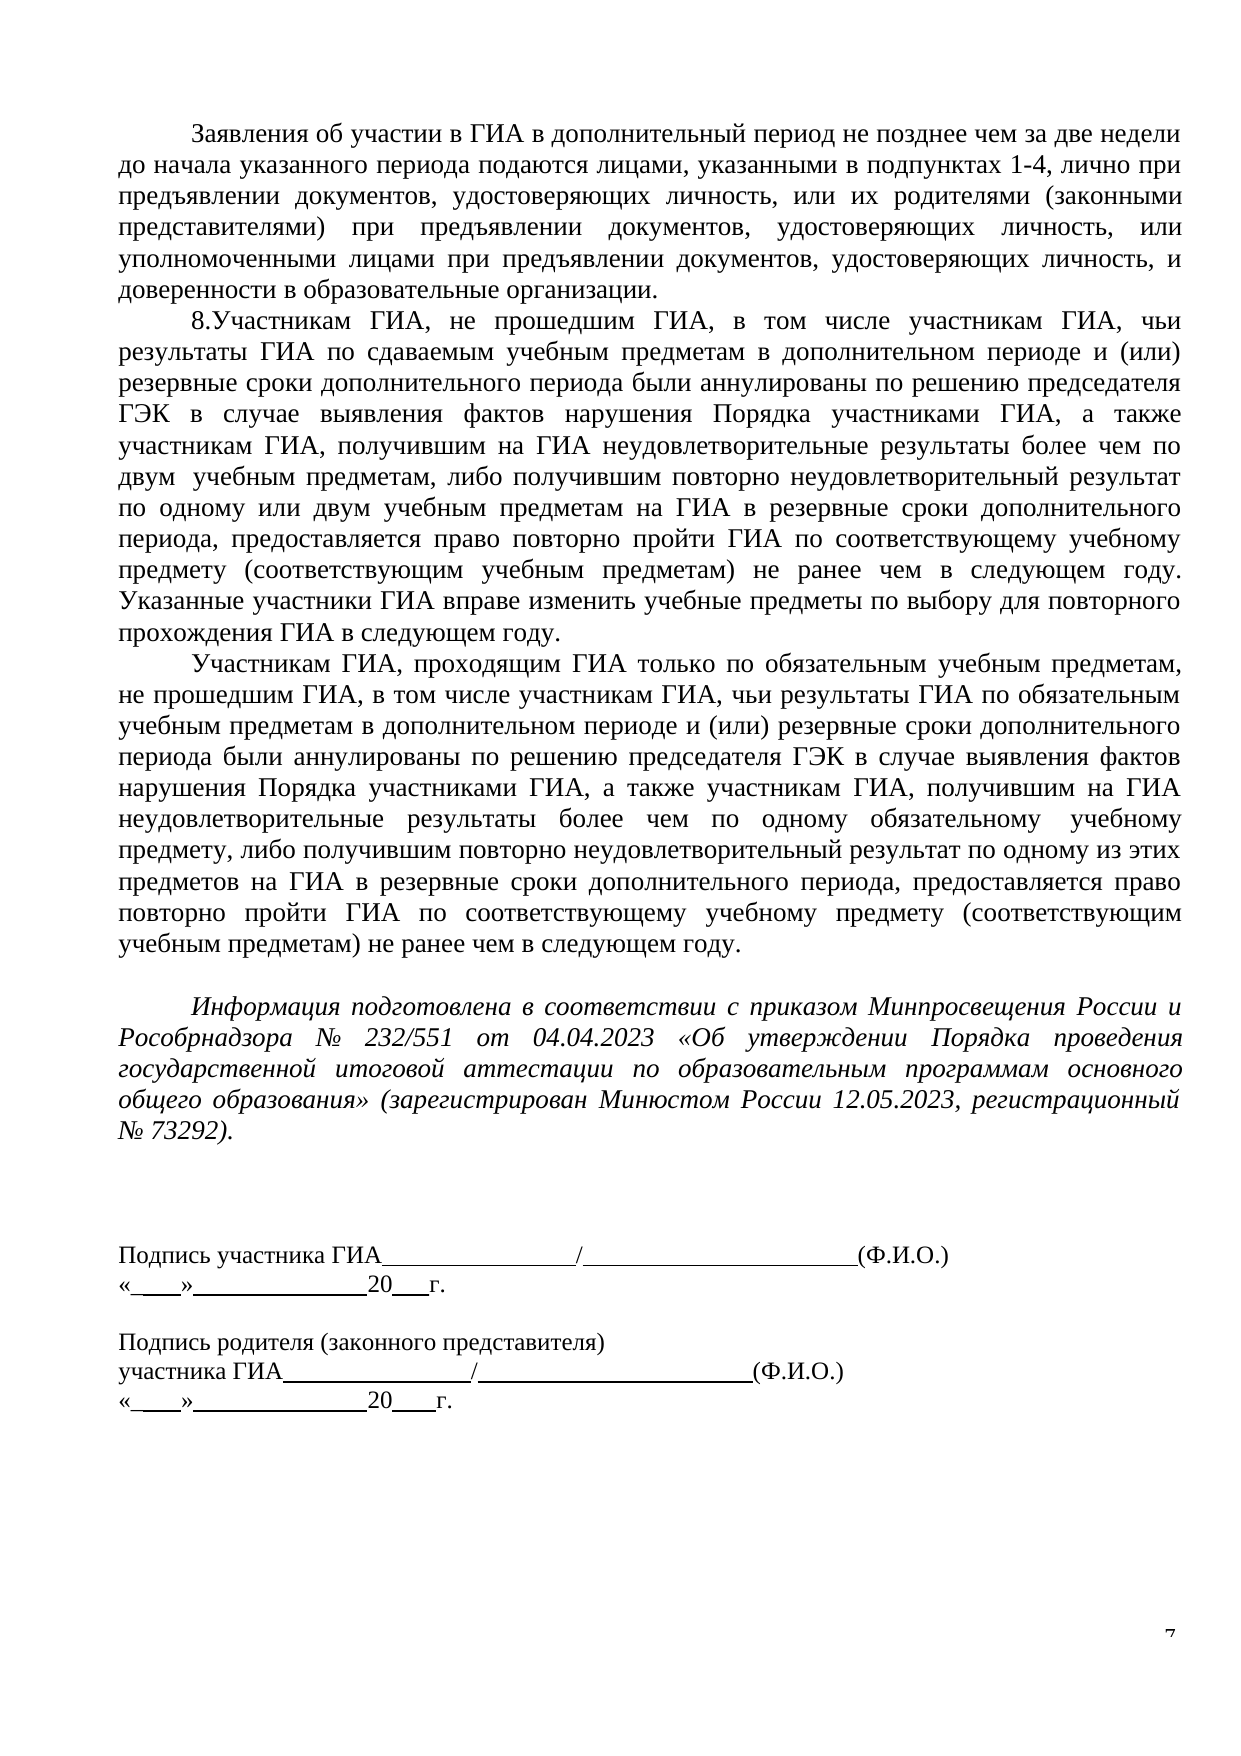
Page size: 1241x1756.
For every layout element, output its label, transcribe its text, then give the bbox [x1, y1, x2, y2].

text Подпись участника ГИА / (Ф.И.О.) [118, 1240, 1194, 1269]
text «_ » 20 г. [118, 1385, 1194, 1414]
text участника ГИА / (Ф.И.О.) [118, 1356, 1194, 1385]
text Информация подготовлена в соответствии с приказом Минпросвещения России и Рособрнадзора № 232/551 от 04.04.2023 «Об утверждении Порядка проведения государственной итоговой аттестации по образовательным программам основного общего образования» (зарегистрирован Минюстом России 12.05.2023, регистрационный [118, 990, 1183, 1114]
text «_ » 20 г. [118, 1269, 1194, 1298]
text Заявления об участии в ГИА в дополнительный период не позднее чем за две недели до начала указанного периода подаются лицами, указанными в подпунктах 1-4, лично при предъявлении документов, удостоверяющих личность, или их родителями (законными представителями) при предъявлении документов, удостоверяющих личность, или уполномоченными лицами при предъявлении документов, удостоверяющих личность, и доверенности в образовательные организации. [118, 117, 1182, 304]
text Подпись родителя (законного представителя) [118, 1327, 1194, 1356]
text № 73292). [118, 1114, 1194, 1146]
list Участникам ГИА, не прошедшим ГИА, в том числе участникам ГИА, чьи результаты ГИА по сдаваемым учебным предметам в дополнительном периоде и (или) резервные сроки дополнительного периода были аннулированы по решению председателя ГЭК в случае выявления фактов нарушения Порядка участниками ГИА, а также участникам ГИА, получившим на ГИА неудовлетворительные результаты более чем по двум учебным предметам, либо получившим повторно неудовлетворительный результат по одному или двум учебным предметам на ГИА в резервные сроки дополнительного периода, предоставляется право повторно пройти ГИА по соответствующему учебному предмету (соответствующим учебным предметам) не ранее чем в следующем году. Указанные участники ГИА вправе изменить учебные предметы по выбору для повторного прохождения ГИА в следующем году. [118, 304, 1182, 647]
text Участникам ГИА, проходящим ГИА только по обязательным учебным предметам, не прошедшим ГИА, в том числе участникам ГИА, чьи результаты ГИА по обязательным учебным предметам в дополнительном периоде и (или) резервные сроки дополнительного периода были аннулированы по решению председателя ГЭК в случае выявления фактов нарушения Порядка участниками ГИА, а также участникам ГИА, получившим на ГИА неудовлетворительные результаты более чем по одному обязательному учебному предмету, либо получившим повторно неудовлетворительный результат по одному из этих предметов на ГИА в резервные сроки дополнительного периода, предоставляется право повторно пройти ГИА по соответствующему учебному предмету (соответствующим учебным предметам) не ранее чем в следующем году. [118, 647, 1182, 958]
